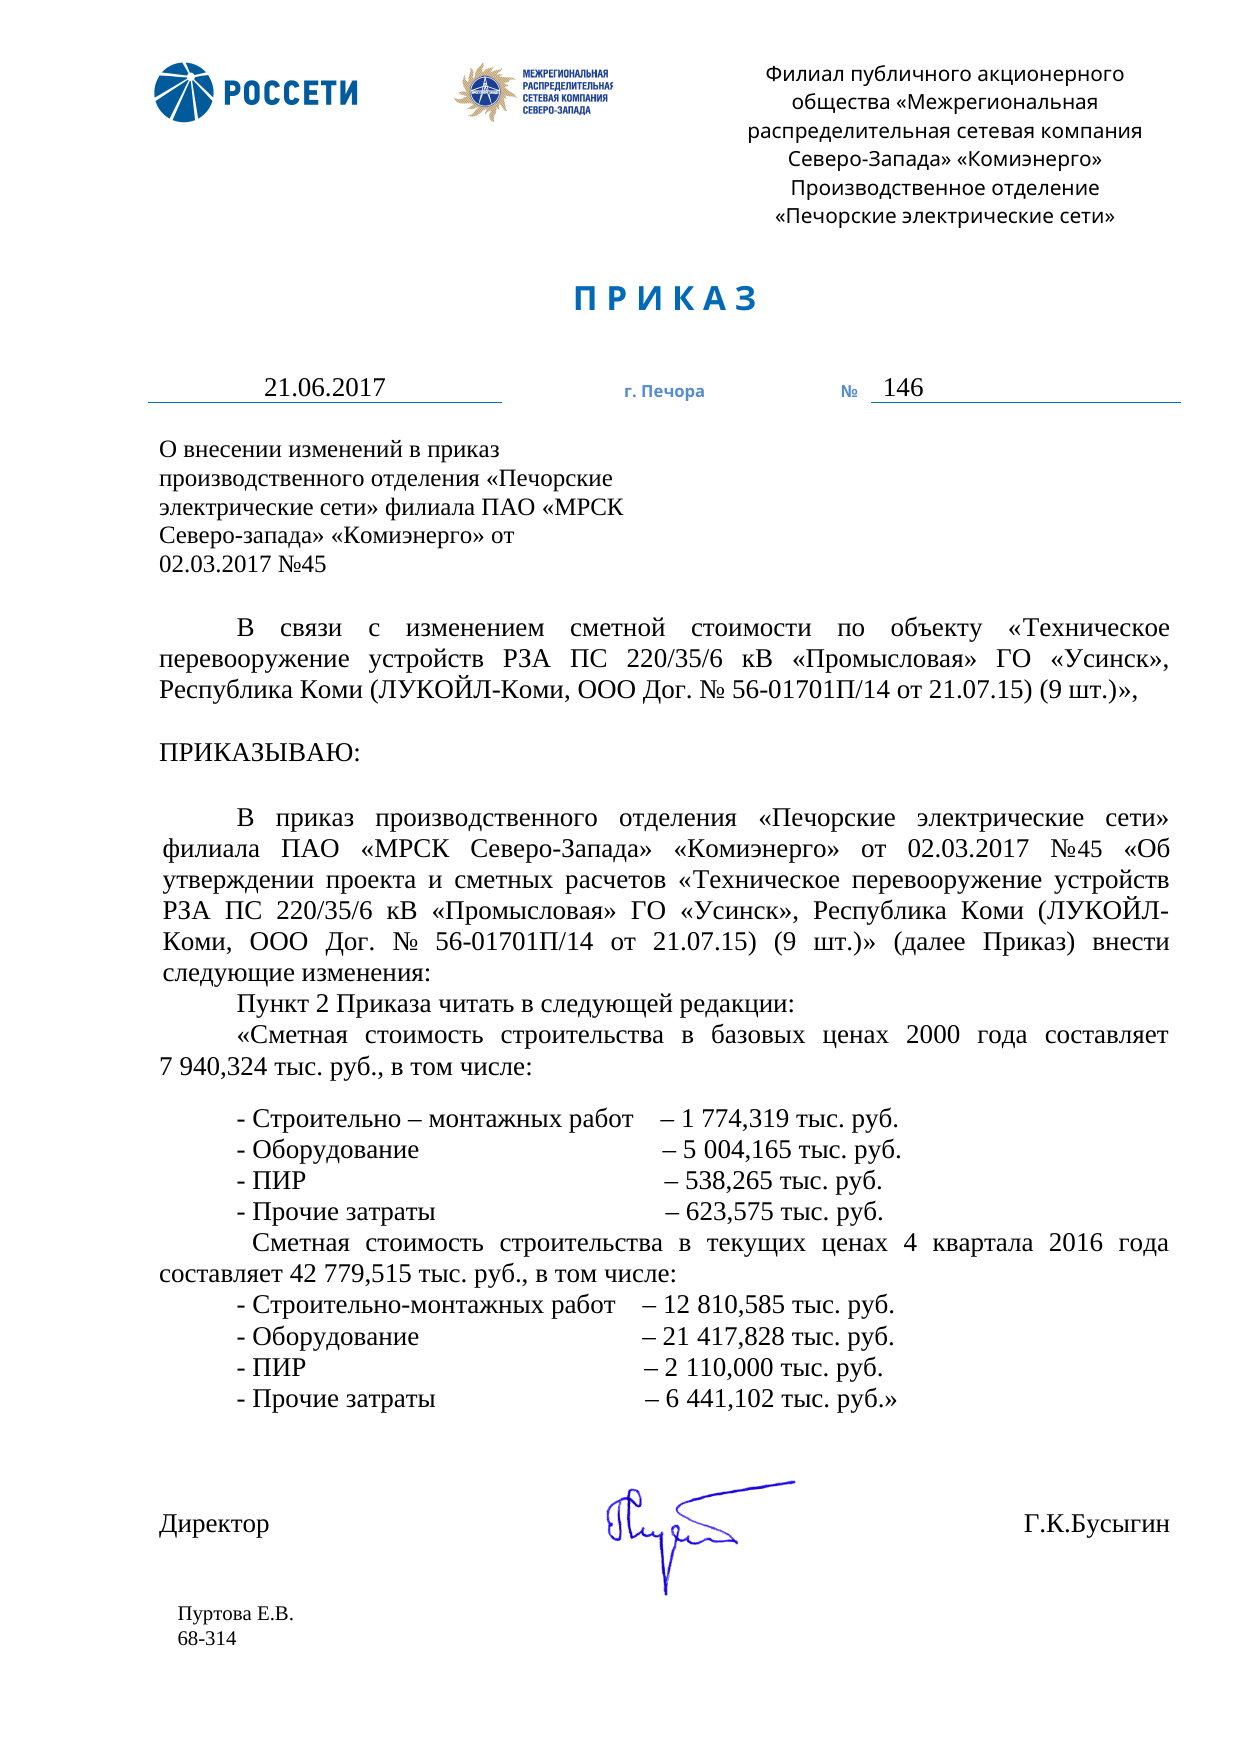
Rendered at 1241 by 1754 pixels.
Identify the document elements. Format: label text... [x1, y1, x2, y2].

table_header ПРИКАЗЫВАЮ: [148, 736, 467, 767]
table_header № [827, 371, 871, 402]
picture [147, 59, 618, 127]
table_header Г.К.Бусыгин [856, 1507, 1181, 1538]
text Пуртова Е.В. [177, 1601, 1152, 1625]
table_header г. Печора [502, 371, 827, 402]
table_header Директор [148, 1507, 856, 1538]
text 68-314 [177, 1625, 1152, 1649]
picture [604, 1478, 797, 1507]
table_header В связи с изменением сметной стоимости по объекту «Техническое перевооружение устройств РЗА ПС 220/35/6 кВ «Промысловая» ГО «Усинск», Республика Коми (ЛУКОЙЛ-Коми, ООО Дог. № 56-01701П/14 от 21.07.15) (9 шт.)», [148, 611, 1181, 705]
table_header В приказ производственного отделения «Печорские электрические сети» филиала ПАО «МРСК Северо-Запада» «Комиэнерго» от 02.03.2017 №45 «Об утверждении проекта и сметных расчетов «Техническое перевооружение устройств РЗА ПС 220/35/6 кВ «Промысловая» ГО «Усинск», Республика Коми (ЛУКОЙЛ-Коми, ООО Дог. № 56-01701П/14 от 21.07.15) (9 шт.)» (далее Приказ) внести следующие изменения: Пункт 2 Приказа читать в следующей редакции: «Сметная стоимость строительства в базовых ценах 2000 года составляет 7 940,324 тыс. руб., в том числе: - Строительно – монтажных работ – 1 774,319 тыс. руб. - Оборудование – 5 004,165 тыс. руб. - ПИР – 538,265 тыс. руб. - Прочие затраты – 623,575 тыс. руб. Сметная стоимость строительства в текущих ценах 4 квартала 2016 года составляет 42 779,515 тыс. руб., в том числе: - Строительно-монтажных работ – 12 810,585 тыс. руб. - Оборудование – 21 417,828 тыс. руб. - ПИР – 2 110,000 тыс. руб. - Прочие затраты – 6 441,102 тыс. руб.» [148, 801, 1181, 1413]
table_header О внесении изменений в приказ производственного отделения «Печорские электрические сети» филиала ПАО «МРСК Северо-запада» «Комиэнерго» от 02.03.2017 №45 [148, 434, 635, 578]
table_header 146 [871, 371, 1181, 402]
table_header 21.06.2017 [148, 371, 502, 402]
picture [604, 1538, 797, 1598]
